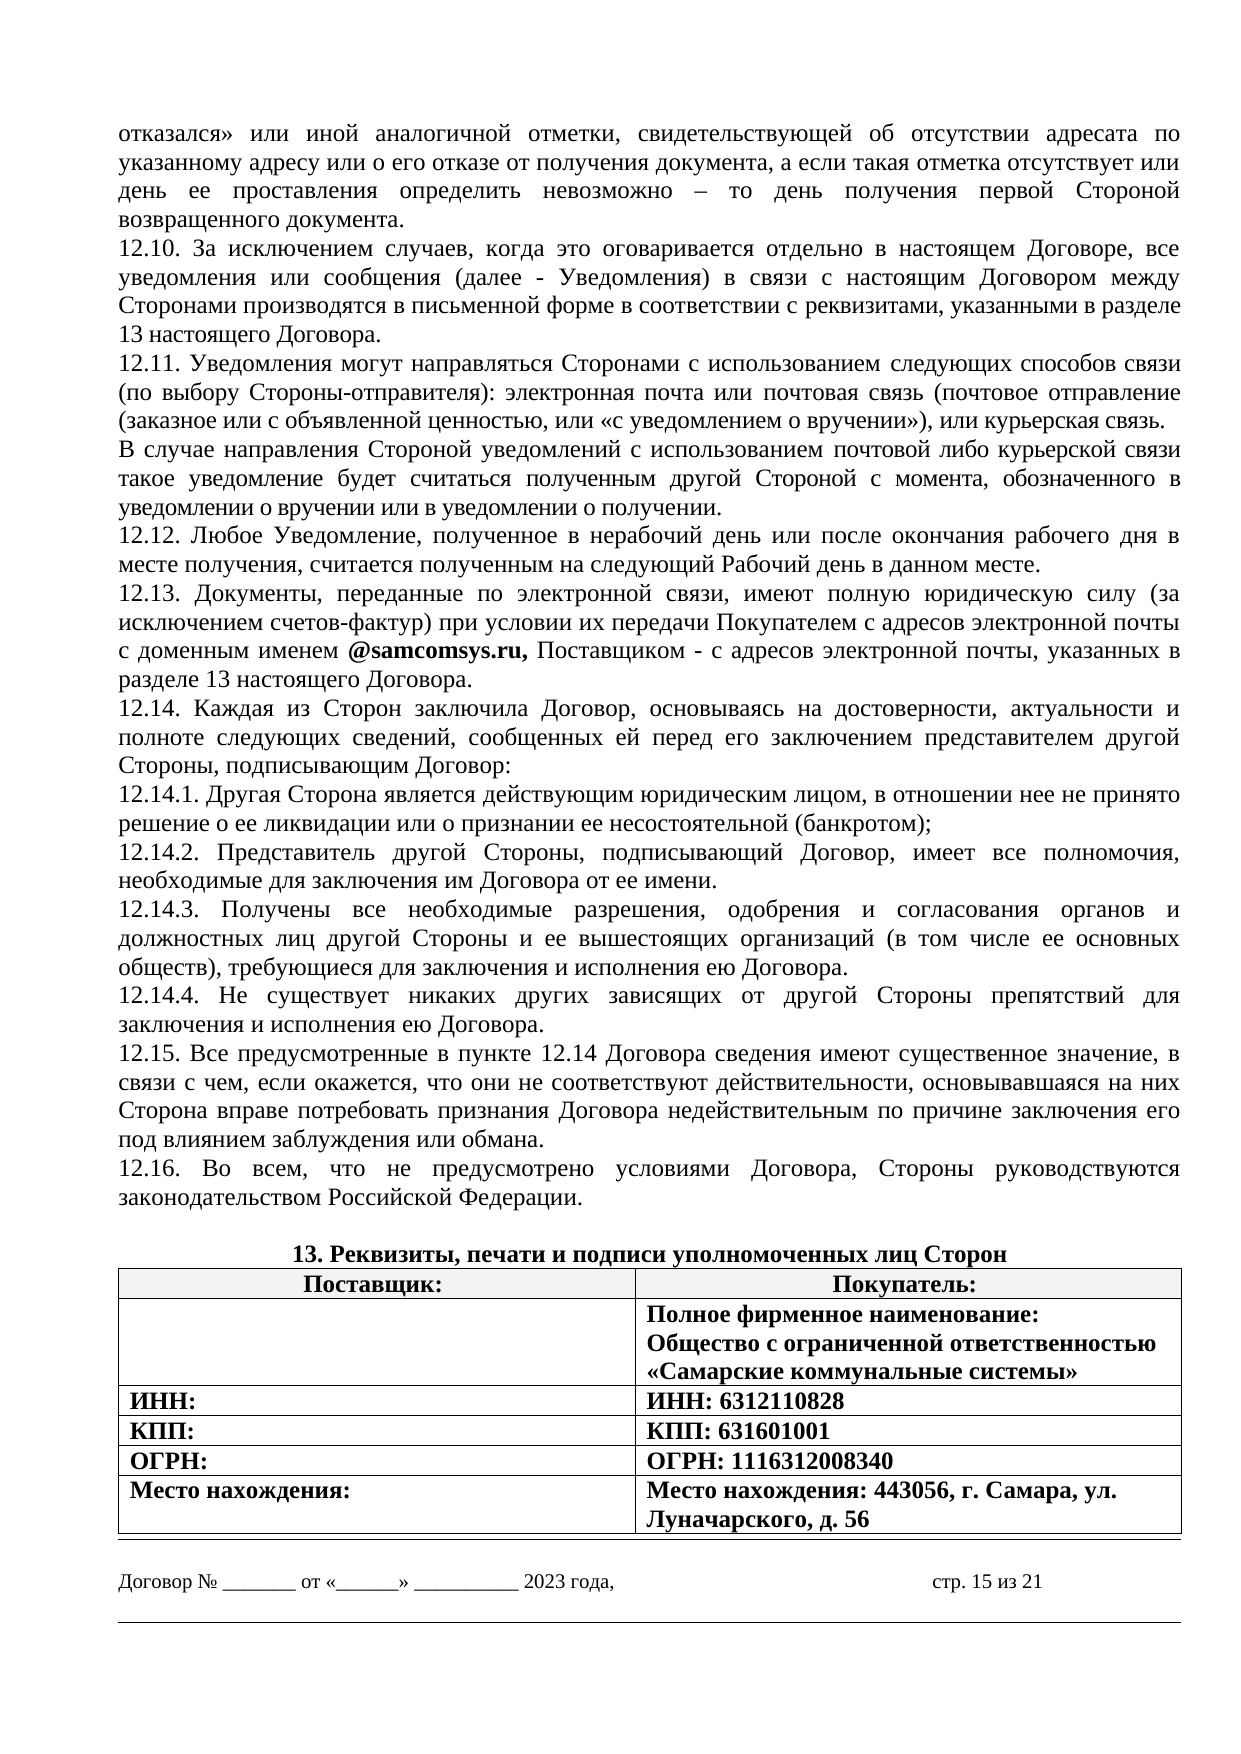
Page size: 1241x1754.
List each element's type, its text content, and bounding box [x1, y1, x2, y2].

text 12.14. Каждая из Сторон заключила Договор, основываясь на достоверности, актуальности и полноте следующих сведений, сообщенных ей перед его заключением представителем другой Стороны, подписывающим Договор: [118, 693, 1181, 779]
text 12.14.4. Не существует никаких других зависящих от другой Стороны препятствий для заключения и исполнения ею Договора. [118, 981, 1181, 1038]
table_cell КПП: 631601001 [636, 1416, 1181, 1445]
text 12.13. Документы, переданные по электронной связи, имеют полную юридическую силу (за исключением счетов-фактур) при условии их передачи Покупателем с адресов электронной почты с доменным именем @samcomsys.ru, Поставщиком - с адресов электронной почты, указанных в разделе 13 настоящего Договора. [118, 578, 1181, 693]
text В случае направления Стороной уведомлений с использованием почтовой либо курьерской связи такое уведомление будет считаться полученным другой Стороной с момента, обозначенного в уведомлении о вручении или в уведомлении о получении. [118, 434, 1181, 521]
table_cell [119, 1299, 635, 1385]
table_header Поставщик: [119, 1269, 635, 1298]
table_cell ИНН: 6312110828 [636, 1386, 1181, 1415]
table_cell Место нахождения: 443056, г. Самара, ул. Луначарского, д. 56 [636, 1476, 1181, 1533]
table_cell ОГРН: [119, 1446, 635, 1474]
text 12.12. Любое Уведомление, полученное в нерабочий день или после окончания рабочего дня в месте получения, считается полученным на следующий Рабочий день в данном месте. [118, 521, 1181, 578]
text 12.16. Во всем, что не предусмотрено условиями Договора, Стороны руководствуются законодательством Российской Федерации. [118, 1153, 1181, 1211]
text 12.14.1. Другая Сторона является действующим юридическим лицом, в отношении нее не принято решение о ее ликвидации или о признании ее несостоятельной (банкротом); [118, 779, 1181, 837]
text 13. Реквизиты, печати и подписи уполномоченных лиц Сторон [118, 1239, 1181, 1268]
text 12.11. Уведомления могут направляться Сторонами с использованием следующих способов связи (по выбору Стороны-отправителя): электронная почта или почтовая связь (почтовое отправление (заказное или с объявленной ценностью, или «с уведомлением о вручении»), или курьерская связь. [118, 348, 1181, 434]
table_cell ИНН: [119, 1386, 635, 1415]
text 12.14.3. Получены все необходимые разрешения, одобрения и согласования органов и должностных лиц другой Стороны и ее вышестоящих организаций (в том числе ее основных обществ), требующиеся для заключения и исполнения ею Договора. [118, 894, 1181, 981]
table_cell Место нахождения: [119, 1476, 635, 1533]
table_cell КПП: [119, 1416, 635, 1445]
text 12.14.2. Представитель другой Стороны, подписывающий Договор, имеет все полномочия, необходимые для заключения им Договора от ее имени. [118, 837, 1181, 894]
table_cell ОГРН: 1116312008340 [636, 1446, 1181, 1474]
table_cell Полное фирменное наименование: Общество с ограниченной ответственностью «Самарские коммунальные системы» [636, 1299, 1181, 1385]
table_header Покупатель: [636, 1269, 1181, 1298]
text 12.15. Все предусмотренные в пункте 12.14 Договора сведения имеют существенное значение, в связи с чем, если окажется, что они не соответствуют действительности, основывавшаяся на них Сторона вправе потребовать признания Договора недействительным по причине заключения его под влиянием заблуждения или обмана. [118, 1038, 1181, 1153]
text 12.10. За исключением случаев, когда это оговаривается отдельно в настоящем Договоре, все уведомления или сообщения (далее - Уведомления) в связи с настоящим Договором между Сторонами производятся в письменной форме в соответствии с реквизитами, указанными в разделе 13 настоящего Договора. [118, 233, 1181, 348]
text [118, 118, 1181, 233]
